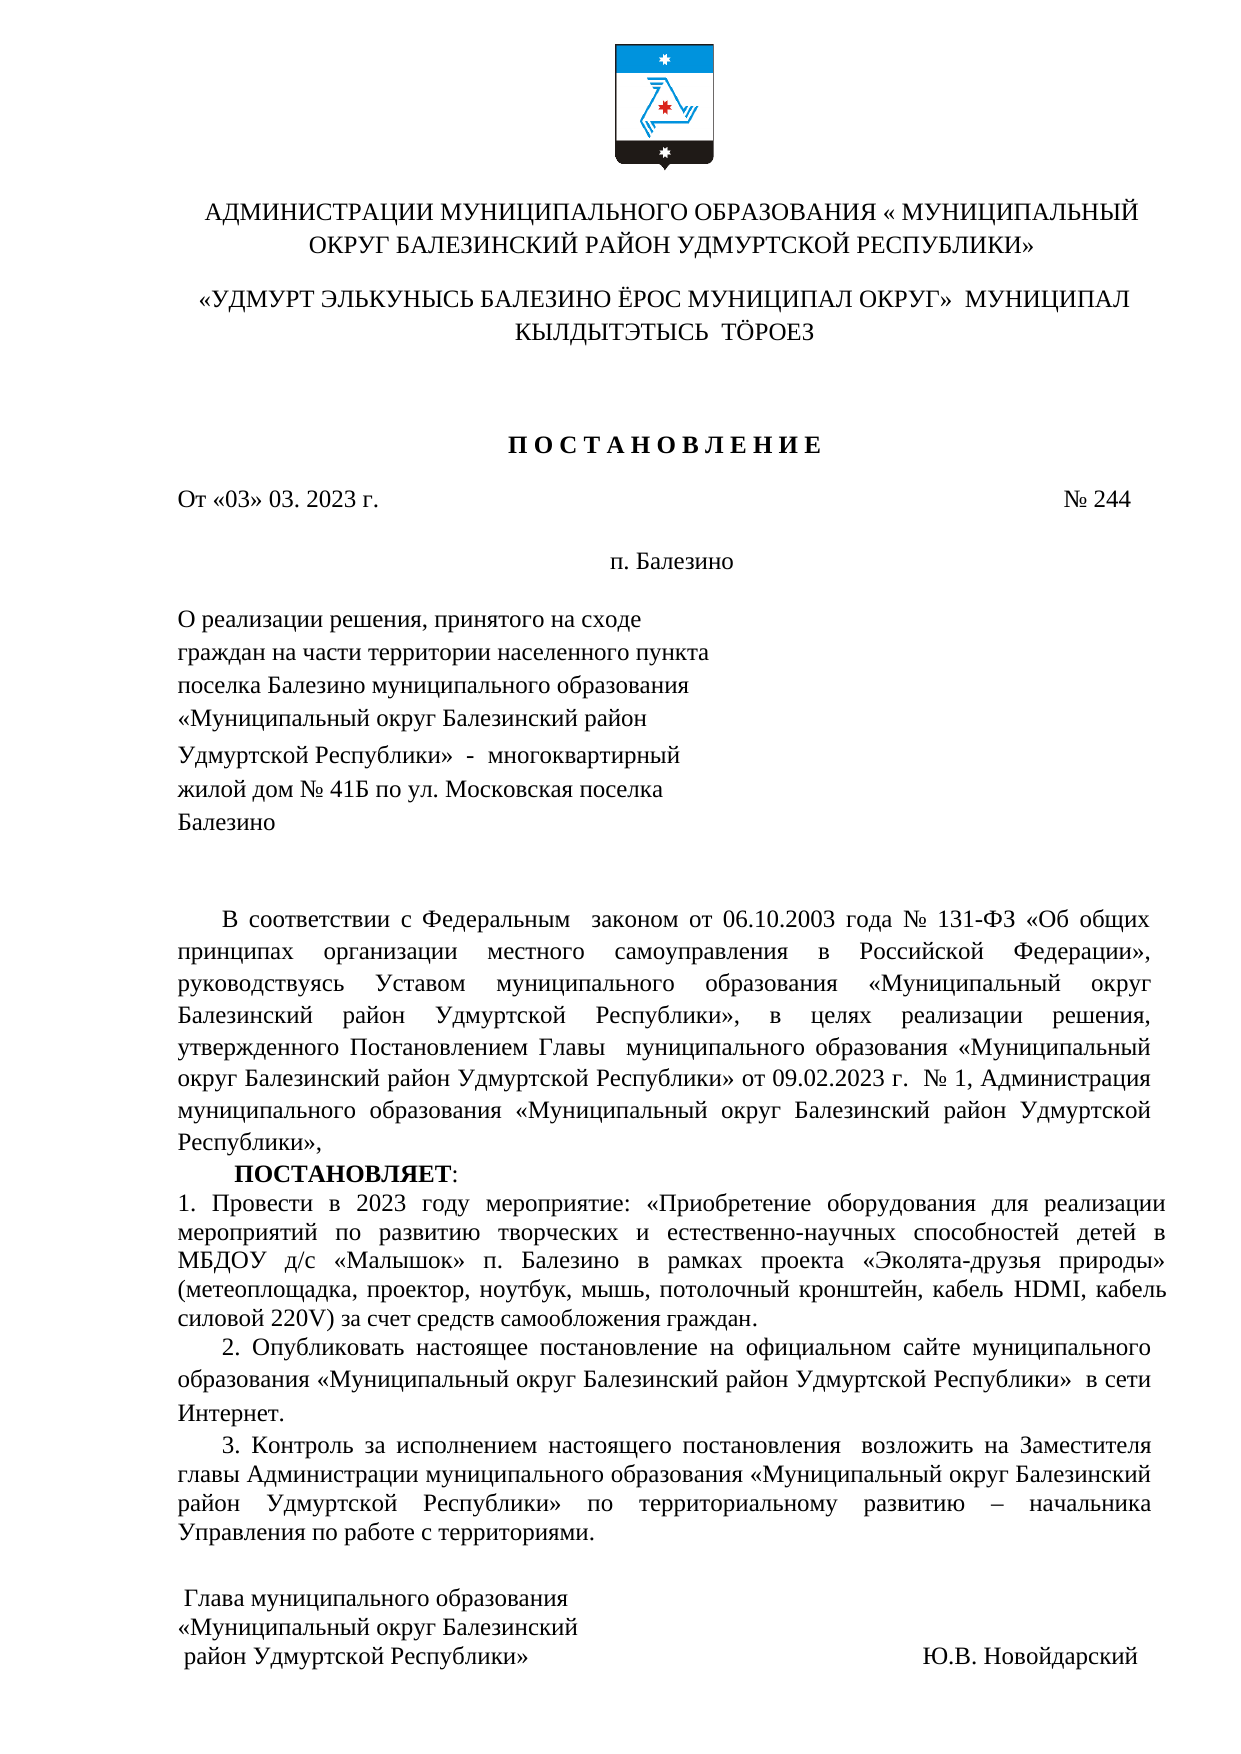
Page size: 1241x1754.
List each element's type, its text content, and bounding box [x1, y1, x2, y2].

text район Удмуртской Республики» Ю.В. Новойдарский [177, 1641, 1152, 1670]
text Глава муниципального образования [177, 1583, 1152, 1612]
text П О С Т А Н О В Л Е Н И Е [177, 430, 1152, 459]
picture [661, 55, 669, 63]
text «Муниципальный округ Балезинский [177, 1612, 1152, 1641]
picture [615, 44, 714, 171]
table_header О реализации решения, принятого на сходе граждан на части территории населенного пункта поселка Балезино муниципального образования «Муниципальный округ Балезинский район Удмуртской Республики» - многоквартирный жилой дом № 41Б по ул. Московская поселка Балезино [166, 604, 721, 869]
text АДМИНИСТРАЦИИ МУНИЦИПАЛЬНОГО ОБРАЗОВАНИЯ « МУНИЦИПАЛЬНЫЙ ОКРУГ БАЛЕЗИНСКИЙ РАЙОН УДМУРТСКОЙ РЕСПУБЛИКИ» [177, 197, 1166, 258]
text «УДМУРТ ЭЛЬКУНЫСЬ БАЛЕЗИНО ЁРОС МУНИЦИПАЛ ОКРУГ» МУНИЦИПАЛ КЫЛДЫТЭТЫСЬ ТÖРОЕЗ [177, 284, 1152, 345]
table_header От «03» 03. 2023 г. [166, 484, 664, 517]
table_header № 244 [665, 484, 1163, 517]
text ПОСТАНОВЛЯЕТ: [177, 1159, 1152, 1188]
text 1. Провести в 2023 году мероприятие: «Приобретение оборудования для реализации мероприятий по развитию творческих и естественно-научных способностей детей в МБДОУ д/с «Малышок» п. Балезино в рамках проекта «Эколята-друзья природы» (метеоплощадка, проектор, ноутбук, мышь, потолочный кронштейн, кабель HDMI, кабель силовой 220V) за счет средств самообложения граждан. [177, 1188, 1166, 1332]
text В соответствии с Федеральным законом от 06.10.2003 года № 131-ФЗ «Об общих принципах организации местного самоуправления в Российской Федерации», руководствуясь Уставом муниципального образования «Муниципальный округ Балезинский район Удмуртской Республики», в целях реализации решения, утвержденного Постановлением Главы муниципального образования «Муниципальный округ Балезинский район Удмуртской Республики» от 09.02.2023 г. № 1, Администрация муниципального образования «Муниципальный округ Балезинский район Удмуртской Республики», [177, 904, 1152, 1156]
text п. Балезино [177, 546, 1166, 575]
text 2. Опубликовать настоящее постановление на официальном сайте муниципального образования «Муниципальный округ Балезинский район Удмуртской Республики» в сети Интернет. [177, 1332, 1152, 1426]
text 3. Контроль за исполнением настоящего постановления возложить на Заместителя главы Администрации муниципального образования «Муниципальный округ Балезинский район Удмуртской Республики» по территориальному развитию – начальника Управления по работе с территориями. [177, 1431, 1152, 1546]
